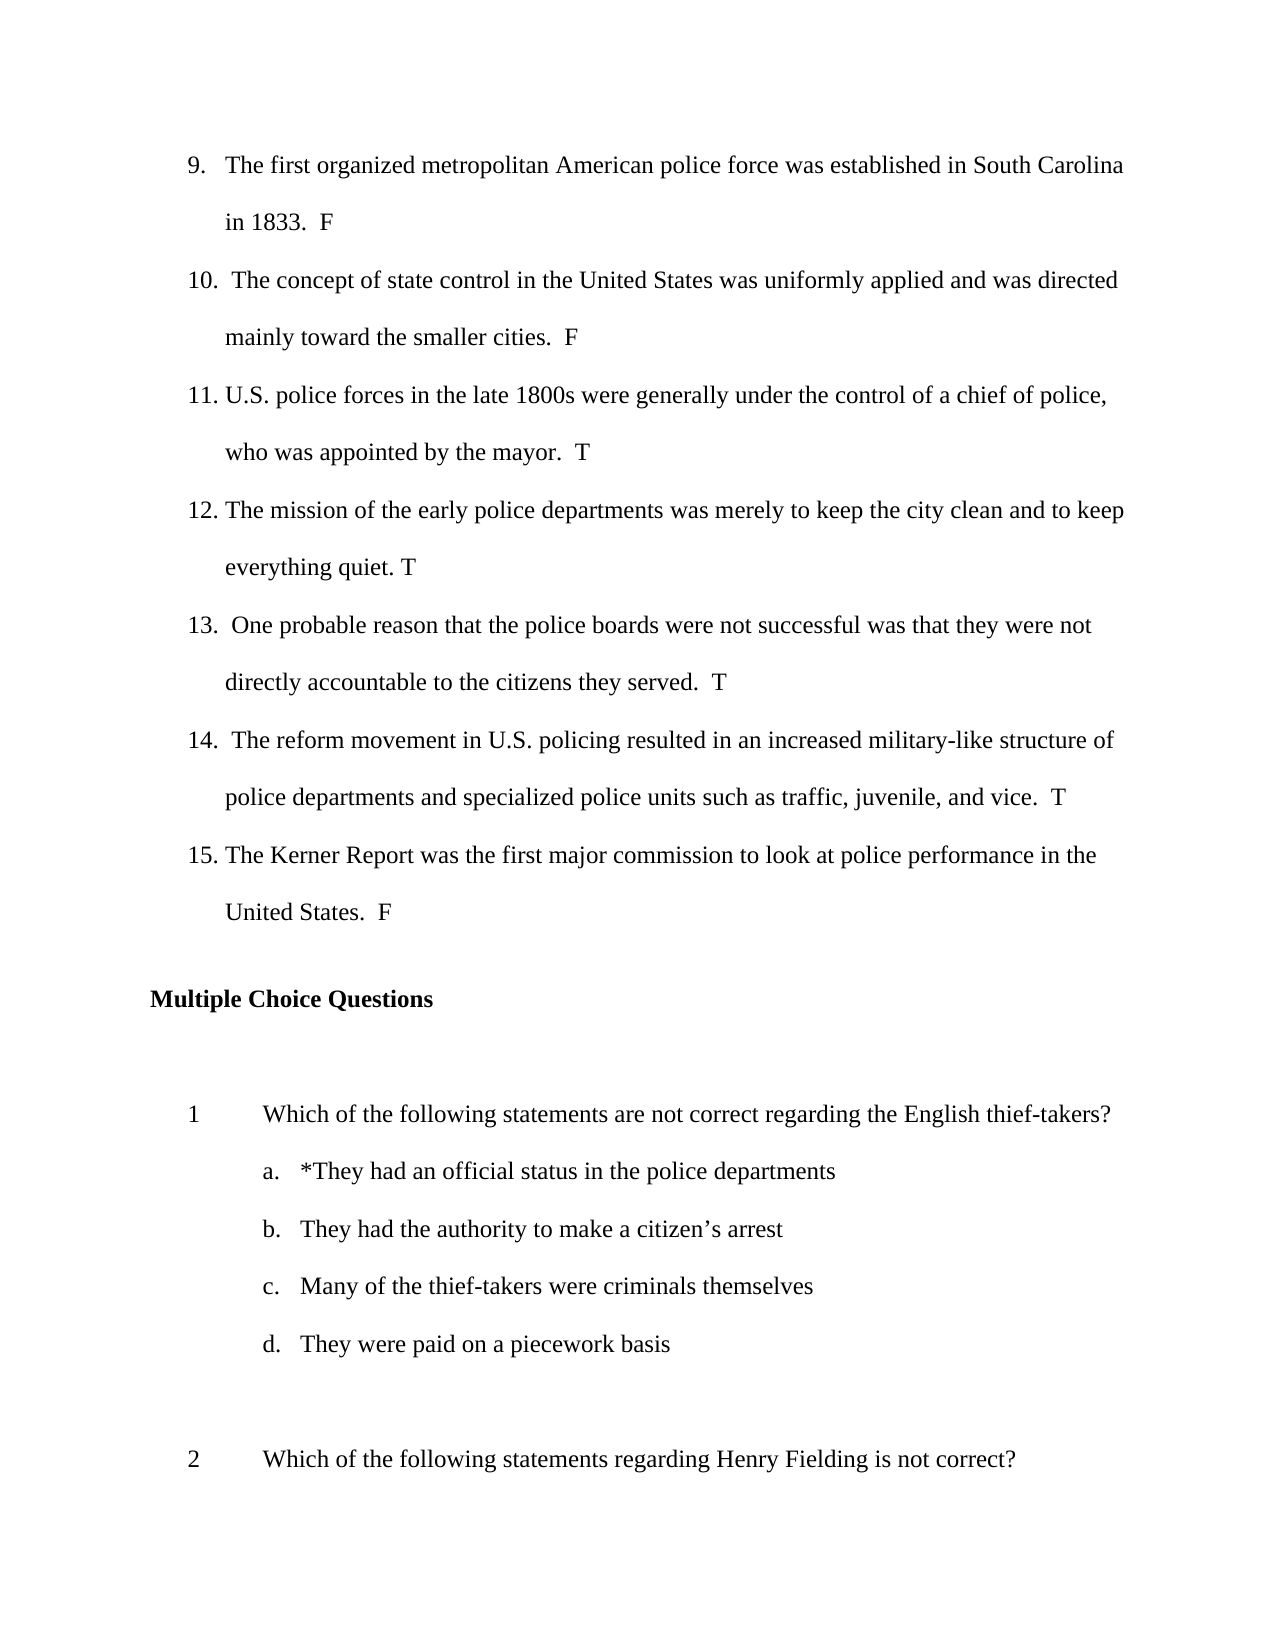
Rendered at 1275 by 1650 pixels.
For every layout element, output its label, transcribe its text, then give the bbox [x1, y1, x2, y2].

list *They had an official status in the police departments [262, 1156, 1125, 1185]
list They were paid on a piecework basis [262, 1329, 1125, 1357]
text Multiple Choice Questions [150, 984, 1125, 1012]
list The Kerner Report was the first major commission to look at police performance in the United States. F [187, 840, 1125, 926]
list One probable reason that the police boards were not successful was that they were not directly accountable to the citizens they served. T [187, 610, 1125, 696]
list The mission of the early police departments was merely to keep the city clean and to keep everything quiet. T [187, 495, 1125, 581]
list The reform movement in U.S. policing resulted in an increased military-like structure of police departments and specialized police units such as traffic, juvenile, and vice. T [187, 725, 1125, 811]
list Which of the following statements regarding Henry Fielding is not correct? [187, 1444, 1125, 1472]
list Many of the thief-takers were criminals themselves [262, 1271, 1125, 1300]
list Which of the following statements are not correct regarding the English thief-takers? [187, 1099, 1125, 1127]
list The first organized metropolitan American police force was established in South Carolina in 1833. F [187, 150, 1125, 236]
list They had the authority to make a citizen’s arrest [262, 1214, 1125, 1242]
list The concept of state control in the United States was uniformly applied and was directed mainly toward the smaller cities. F [187, 265, 1125, 351]
list U.S. police forces in the late 1800s were generally under the control of a chief of police, who was appointed by the mayor. T [187, 380, 1125, 466]
